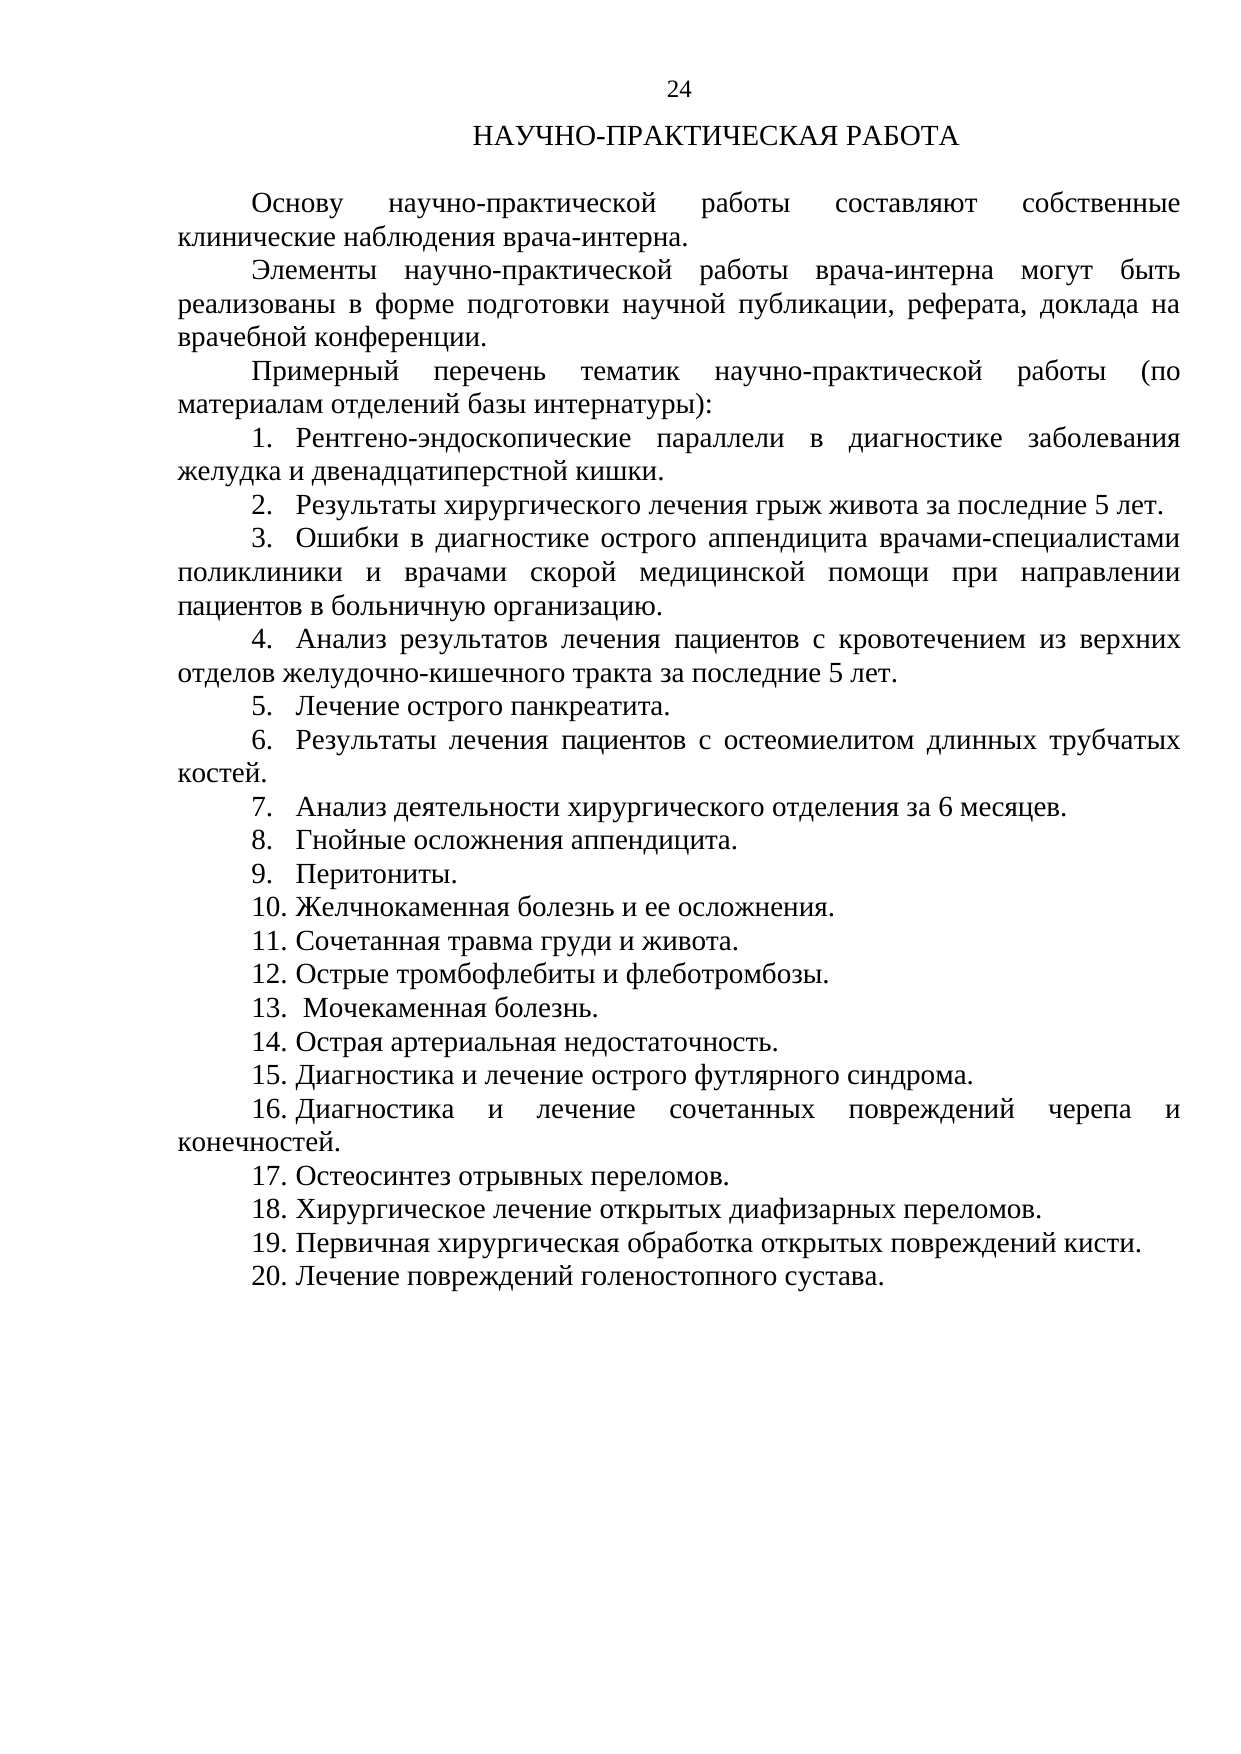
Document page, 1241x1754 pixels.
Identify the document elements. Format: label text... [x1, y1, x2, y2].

list Мочекаменная болезнь. [177, 990, 1181, 1024]
list Сочетанная травма груди и живота. [177, 923, 1181, 957]
list Острая артериальная недостаточность. [177, 1024, 1181, 1057]
list Анализ деятельности хирургического отделения за 6 месяцев. [177, 789, 1181, 822]
list Диагностика и лечение сочетанных повреждений черепа и конечностей. [177, 1091, 1181, 1158]
list Хирургическое лечение открытых диафизарных переломов. [177, 1191, 1181, 1225]
list Ошибки в диагностике острого аппендицита врачами-специалистами поликлиники и врачами скорой медицинской помощи при направлении пациентов в больничную организацию. [177, 521, 1181, 621]
list Гнойные осложнения аппендицита. [177, 822, 1181, 856]
list Диагностика и лечение острого футлярного синдрома. [177, 1057, 1181, 1091]
list Острые тромбофлебиты и флеботромбозы. [177, 957, 1181, 990]
list Лечение острого панкреатита. [177, 688, 1181, 722]
list Первичная хирургическая обработка открытых повреждений кисти. [177, 1225, 1181, 1258]
list Лечение повреждений голеностопного сустава. [177, 1258, 1181, 1292]
list Рентгено-эндоскопические параллели в диагностике заболевания желудка и двенадцатиперстной кишки. [177, 420, 1181, 487]
list Результаты лечения пациентов с остеомиелитом длинных трубчатых костей. [177, 722, 1181, 789]
text Примерный перечень тематик научно-практической работы (по материалам отделений базы интернатуры): [177, 353, 1181, 420]
text НАУЧНО-ПРАКТИЧЕСКАЯ РАБОТА [251, 118, 1181, 152]
list Остеосинтез отрывных переломов. [177, 1158, 1181, 1191]
text Основу научно-практической работы составляют собственные клинические наблюдения врача-интерна. [177, 185, 1181, 252]
list Перитониты. [177, 856, 1181, 889]
list Желчнокаменная болезнь и ее осложнения. [177, 889, 1181, 923]
text Элементы научно-практической работы врача-интерна могут быть реализованы в форме подготовки научной публикации, реферата, доклада на врачебной конференции. [177, 252, 1181, 353]
list Анализ результатов лечения пациентов с кровотечением из верхних отделов желудочно-кишечного тракта за последние 5 лет. [177, 621, 1181, 688]
list Результаты хирургического лечения грыж живота за последние 5 лет. [177, 487, 1181, 521]
